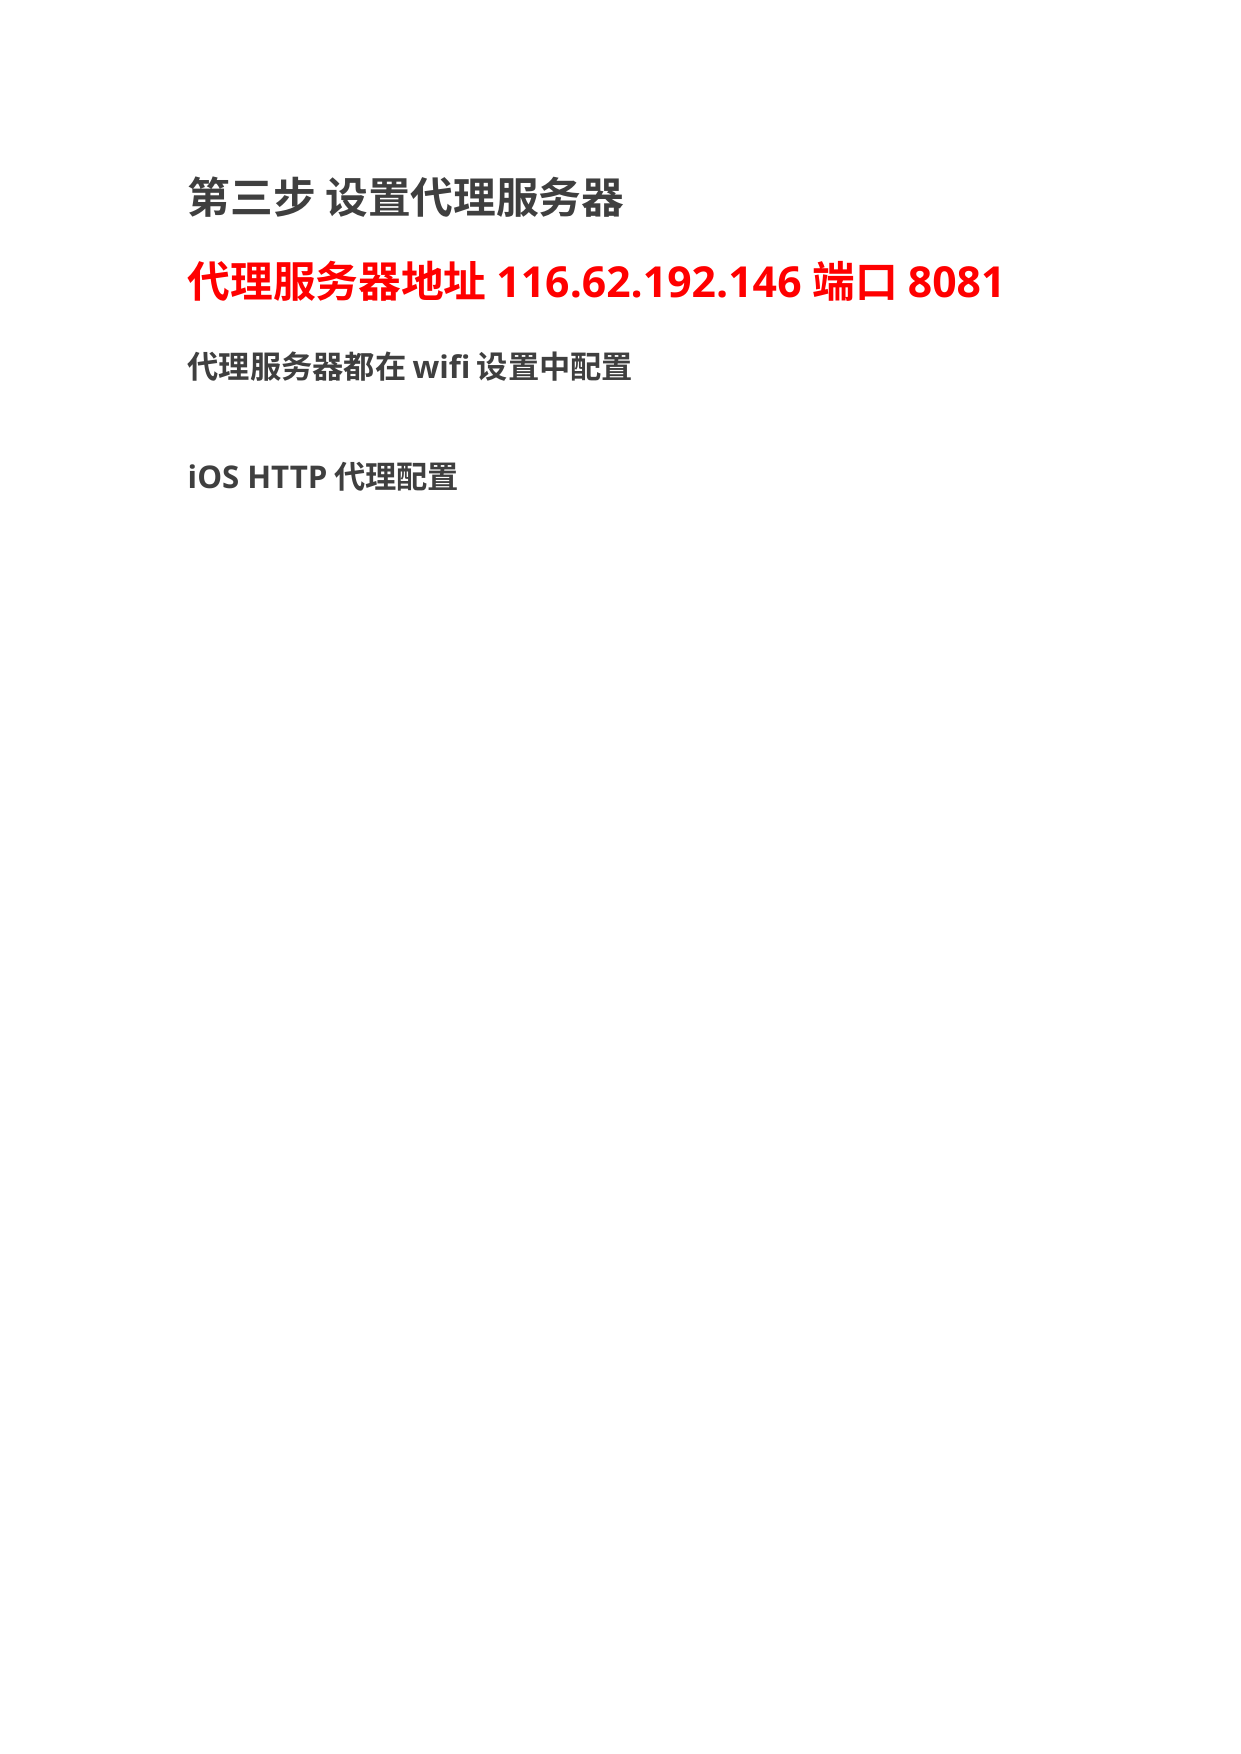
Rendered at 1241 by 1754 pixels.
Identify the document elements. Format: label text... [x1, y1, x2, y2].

subtitle 代理服务器都在wifi设置中配置 [187, 332, 1053, 397]
subtitle iOS HTTP代理配置 [187, 442, 1053, 507]
subtitle 第三步 设置代理服务器 [187, 162, 1053, 227]
subtitle 代理服务器地址 116.62.192.146 端口 8081 [187, 247, 1053, 312]
